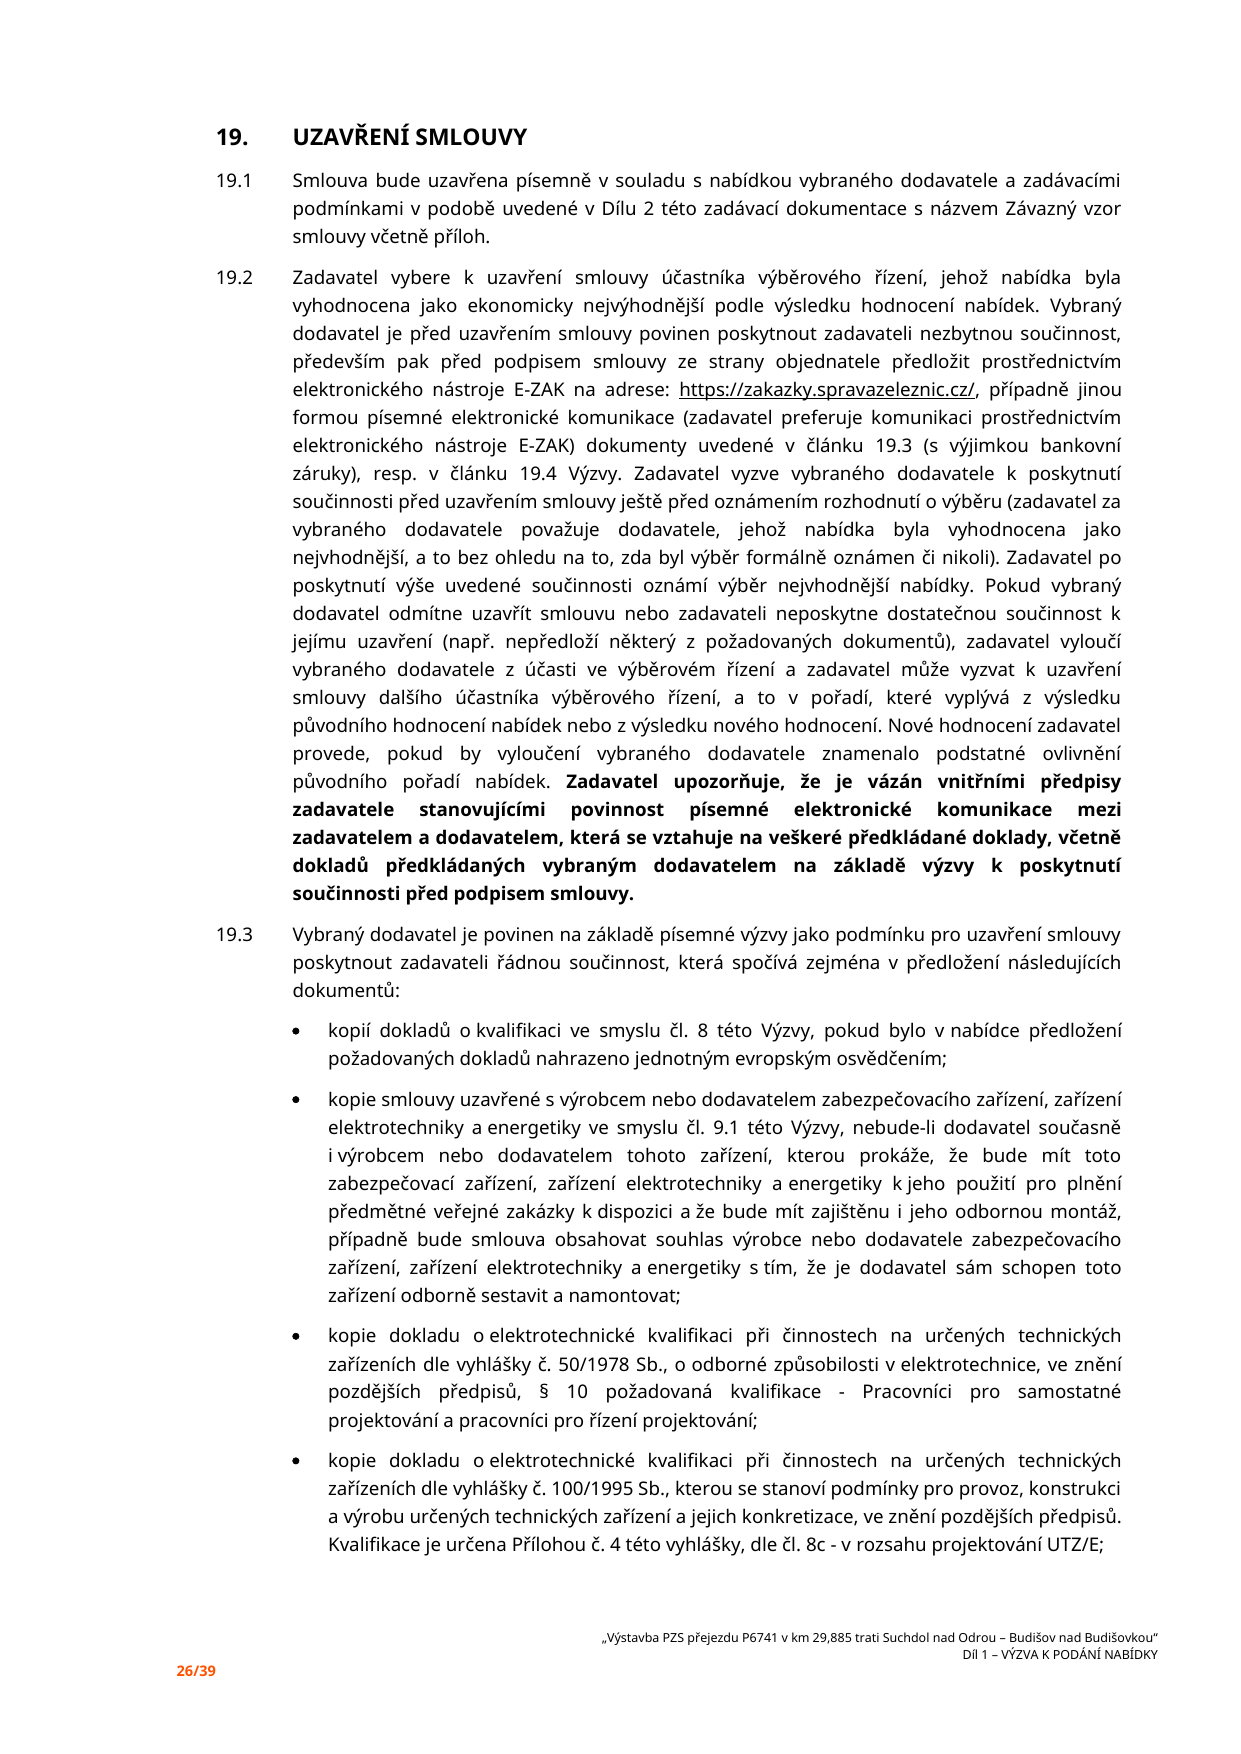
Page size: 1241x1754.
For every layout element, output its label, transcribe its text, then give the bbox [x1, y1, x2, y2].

text kopie dokladu o elektrotechnické kvalifikaci při činnostech na určených technických zařízeních dle vyhlášky č. 100/1995 Sb., kterou se stanoví podmínky pro provoz, konstrukci a výrobu určených technických zařízení a jejich konkretizace, ve znění pozdějších předpisů. Kvalifikace je určena Přílohou č. 4 této vyhlášky, dle čl. 8c - v rozsahu projektování UTZ/E; [292, 1447, 1122, 1557]
text kopie dokladu o elektrotechnické kvalifikaci při činnostech na určených technických zařízeních dle vyhlášky č. 50/1978 Sb., o odborné způsobilosti v elektrotechnice, ve znění pozdějších předpisů, § 10 požadovaná kvalifikace - Pracovníci pro samostatné projektování a pracovníci pro řízení projektování; [292, 1323, 1122, 1432]
text UZAVŘENÍ SMLOUVY [216, 121, 1122, 152]
text Zadavatel vybere k uzavření smlouvy účastníka výběrového řízení, jehož nabídka byla vyhodnocena jako ekonomicky nejvýhodnější podle výsledku hodnocení nabídek. Vybraný dodavatel je před uzavřením smlouvy povinen poskytnout zadavateli nezbytnou součinnost, především pak před podpisem smlouvy ze strany objednatele předložit prostřednictvím elektronického nástroje E-ZAK na adrese: https://zakazky.spravazeleznic.cz/, případně jinou formou písemné elektronické komunikace (zadavatel preferuje komunikaci prostřednictvím elektronického nástroje E-ZAK) dokumenty uvedené v článku 19.3 (s výjimkou bankovní záruky), resp. v článku 19.4 Výzvy. Zadavatel vyzve vybraného dodavatele k poskytnutí součinnosti před uzavřením smlouvy ještě před oznámením rozhodnutí o výběru (zadavatel za vybraného dodavatele považuje dodavatele, jehož nabídka byla vyhodnocena jako nejvhodnější, a to bez ohledu na to, zda byl výběr formálně oznámen či nikoli). Zadavatel po poskytnutí výše uvedené součinnosti oznámí výběr nejvhodnější nabídky. Pokud vybraný dodavatel odmítne uzavřít smlouvu nebo zadavateli neposkytne dostatečnou součinnost k jejímu uzavření (např. nepředloží některý z požadovaných dokumentů), zadavatel vyloučí vybraného dodavatele z účasti ve výběrovém řízení a zadavatel může vyzvat k uzavření smlouvy dalšího účastníka výběrového řízení, a to v pořadí, které vyplývá z výsledku původního hodnocení nabídek nebo z výsledku nového hodnocení. Nové hodnocení zadavatel provede, pokud by vyloučení vybraného dodavatele znamenalo podstatné ovlivnění původního pořadí nabídek. Zadavatel upozorňuje, že je vázán vnitřními předpisy zadavatele stanovujícími povinnost písemné elektronické komunikace mezi zadavatelem a dodavatelem, která se vztahuje na veškeré předkládané doklady, včetně dokladů předkládaných vybraným dodavatelem na základě výzvy k poskytnutí součinnosti před podpisem smlouvy. [216, 264, 1122, 906]
text Vybraný dodavatel je povinen na základě písemné výzvy jako podmínku pro uzavření smlouvy poskytnout zadavateli řádnou součinnost, která spočívá zejména v předložení následujících dokumentů: [216, 921, 1122, 1003]
text kopií dokladů o kvalifikaci ve smyslu čl. 8 této Výzvy, pokud bylo v nabídce předložení požadovaných dokladů nahrazeno jednotným evropským osvědčením; [292, 1018, 1122, 1071]
text kopie smlouvy uzavřené s výrobcem nebo dodavatelem zabezpečovacího zařízení, zařízení elektrotechniky a energetiky ve smyslu čl. 9.1 této Výzvy, nebude-li dodavatel současně i výrobcem nebo dodavatelem tohoto zařízení, kterou prokáže, že bude mít toto zabezpečovací zařízení, zařízení elektrotechniky a energetiky k jeho použití pro plnění předmětné veřejné zakázky k dispozici a že bude mít zajištěnu i jeho odbornou montáž, případně bude smlouva obsahovat souhlas výrobce nebo dodavatele zabezpečovacího zařízení, zařízení elektrotechniky a energetiky s tím, že je dodavatel sám schopen toto zařízení odborně sestavit a namontovat; [292, 1086, 1122, 1308]
text Smlouva bude uzavřena písemně v souladu s nabídkou vybraného dodavatele a zadávacími podmínkami v podobě uvedené v Dílu 2 této zadávací dokumentace s názvem Závazný vzor smlouvy včetně příloh. [216, 167, 1122, 249]
